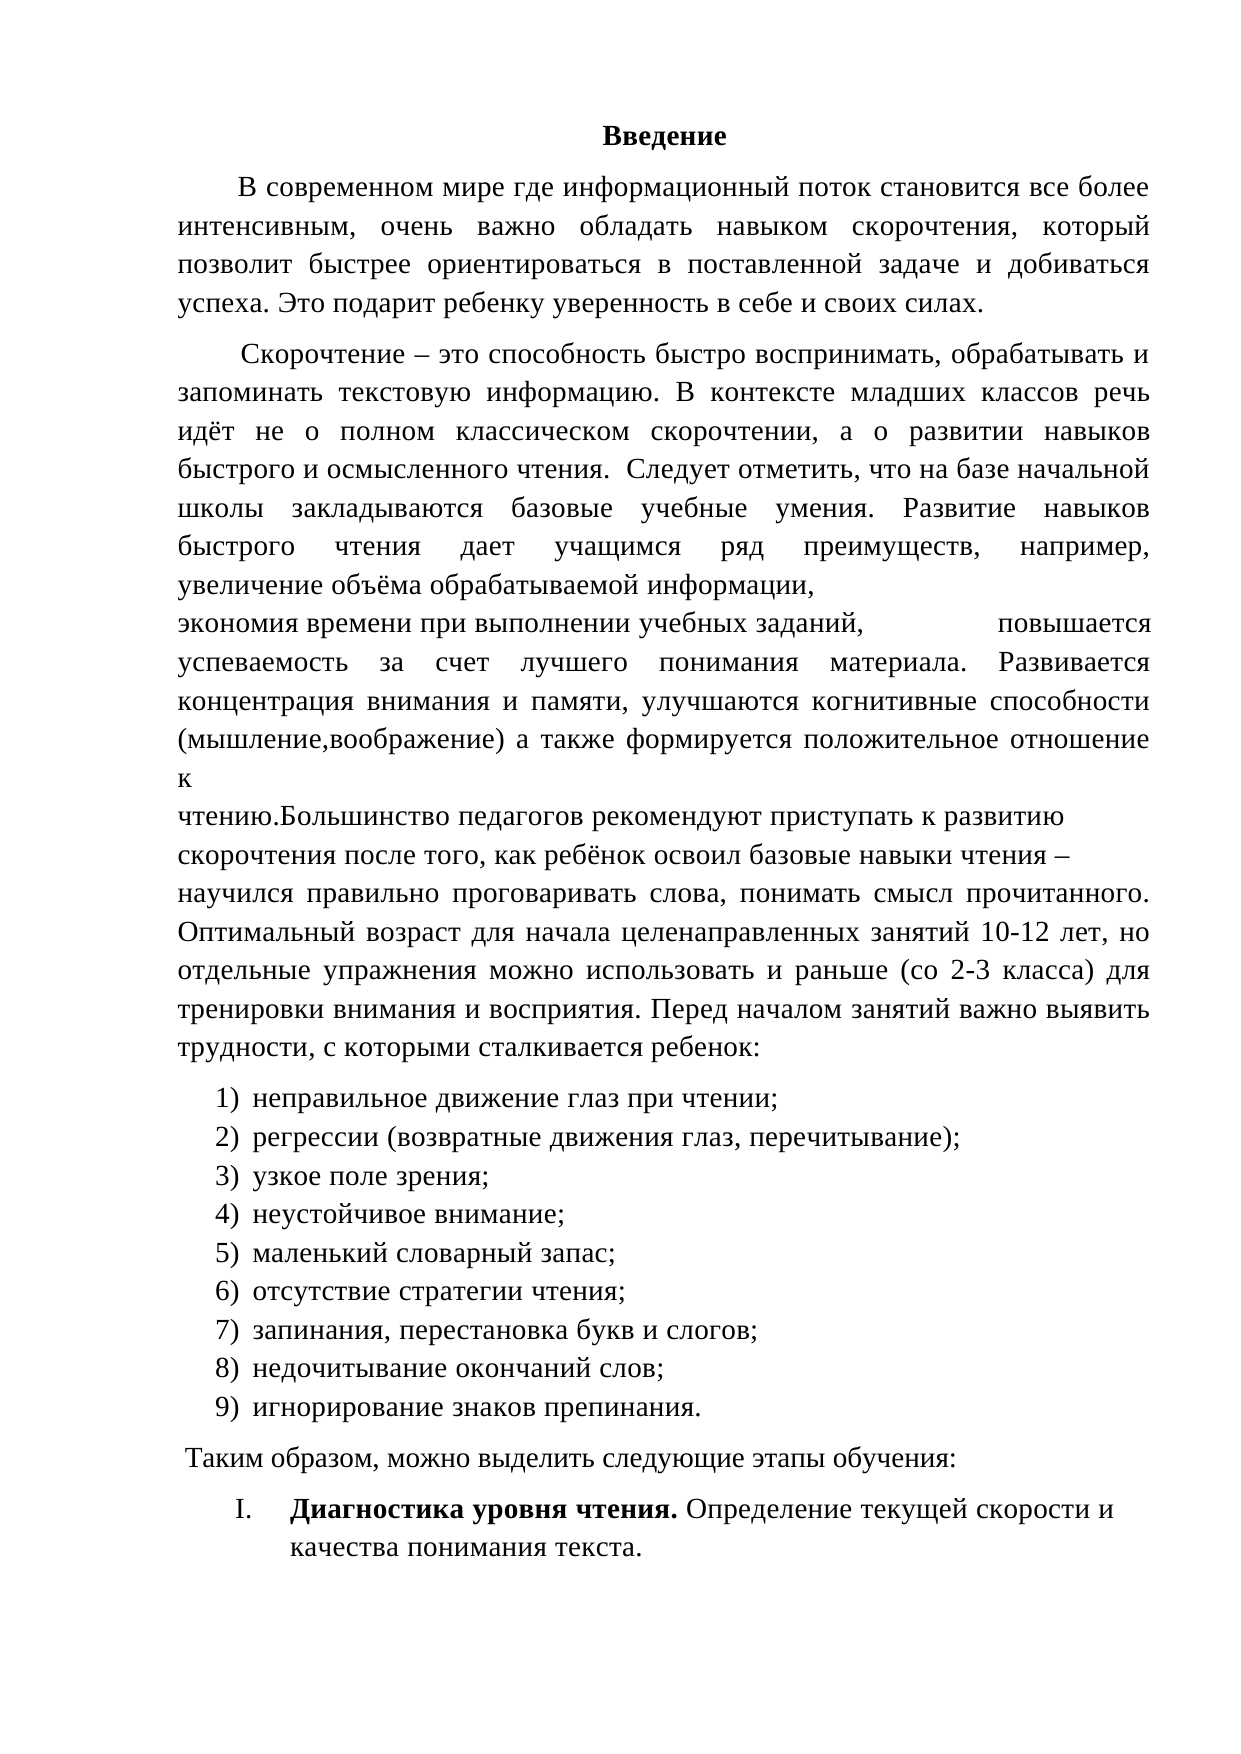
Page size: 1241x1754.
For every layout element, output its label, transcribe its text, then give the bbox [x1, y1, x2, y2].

list маленький словарный запас; [215, 1235, 1152, 1268]
list Диагностика уровня чтения. Определение текущей скорости и качества понимания текста. [252, 1491, 1152, 1563]
text Скорочтение – это способность быстро воспринимать, обрабатывать и запоминать текстовую информацию. В контексте младших классов речь идёт не о полном классическом скорочтении, а о развитии навыков быстрого и осмысленного чтения. Следует отметить, что на базе начальной школы закладываются базовые учебные умения. Развитие навыков быстрого чтения дает учащимся ряд преимуществ, например, увеличение объёма обрабатываемой информации, экономия времени при выполнении учебных заданий, повышается успеваемость за счет лучшего понимания материала. Развивается концентрация внимания и памяти, улучшаются когнитивные способности (мышление,воображение) а также формируется положительное отношение к чтению.Большинство педагогов рекомендуют приступать к развитию скорочтения после того, как ребёнок освоил базовые навыки чтения – научился правильно проговаривать слова, понимать смысл прочитанного. Оптимальный возраст для начала целенаправленных занятий 10-12 лет, но отдельные упражнения можно использовать и раньше (со 2-3 класса) для тренировки внимания и восприятия. Перед началом занятий важно выявить трудности, с которыми сталкивается ребенок: [177, 336, 1152, 1063]
list игнорирование знаков препинания. [215, 1389, 1152, 1422]
list узкое поле зрения; [215, 1158, 1152, 1191]
text В современном мире где информационный поток становится все более интенсивным, очень важно обладать навыком скорочтения, который позволит быстрее ориентироваться в поставленной задаче и добиваться успеха. Это подарит ребенку уверенность в себе и своих силах. [177, 169, 1152, 318]
list регрессии (возвратные движения глаз, перечитывание); [215, 1119, 1152, 1153]
list отсутствие стратегии чтения; [215, 1273, 1152, 1307]
list неустойчивое внимание; [215, 1196, 1152, 1230]
text Введение [177, 118, 1152, 152]
list неправильное движение глаз при чтении; [215, 1081, 1152, 1114]
text Таким образом, можно выделить следующие этапы обучения: [177, 1440, 1152, 1473]
list недочитывание окончаний слов; [215, 1350, 1152, 1384]
list запинания, перестановка букв и слогов; [215, 1312, 1152, 1345]
